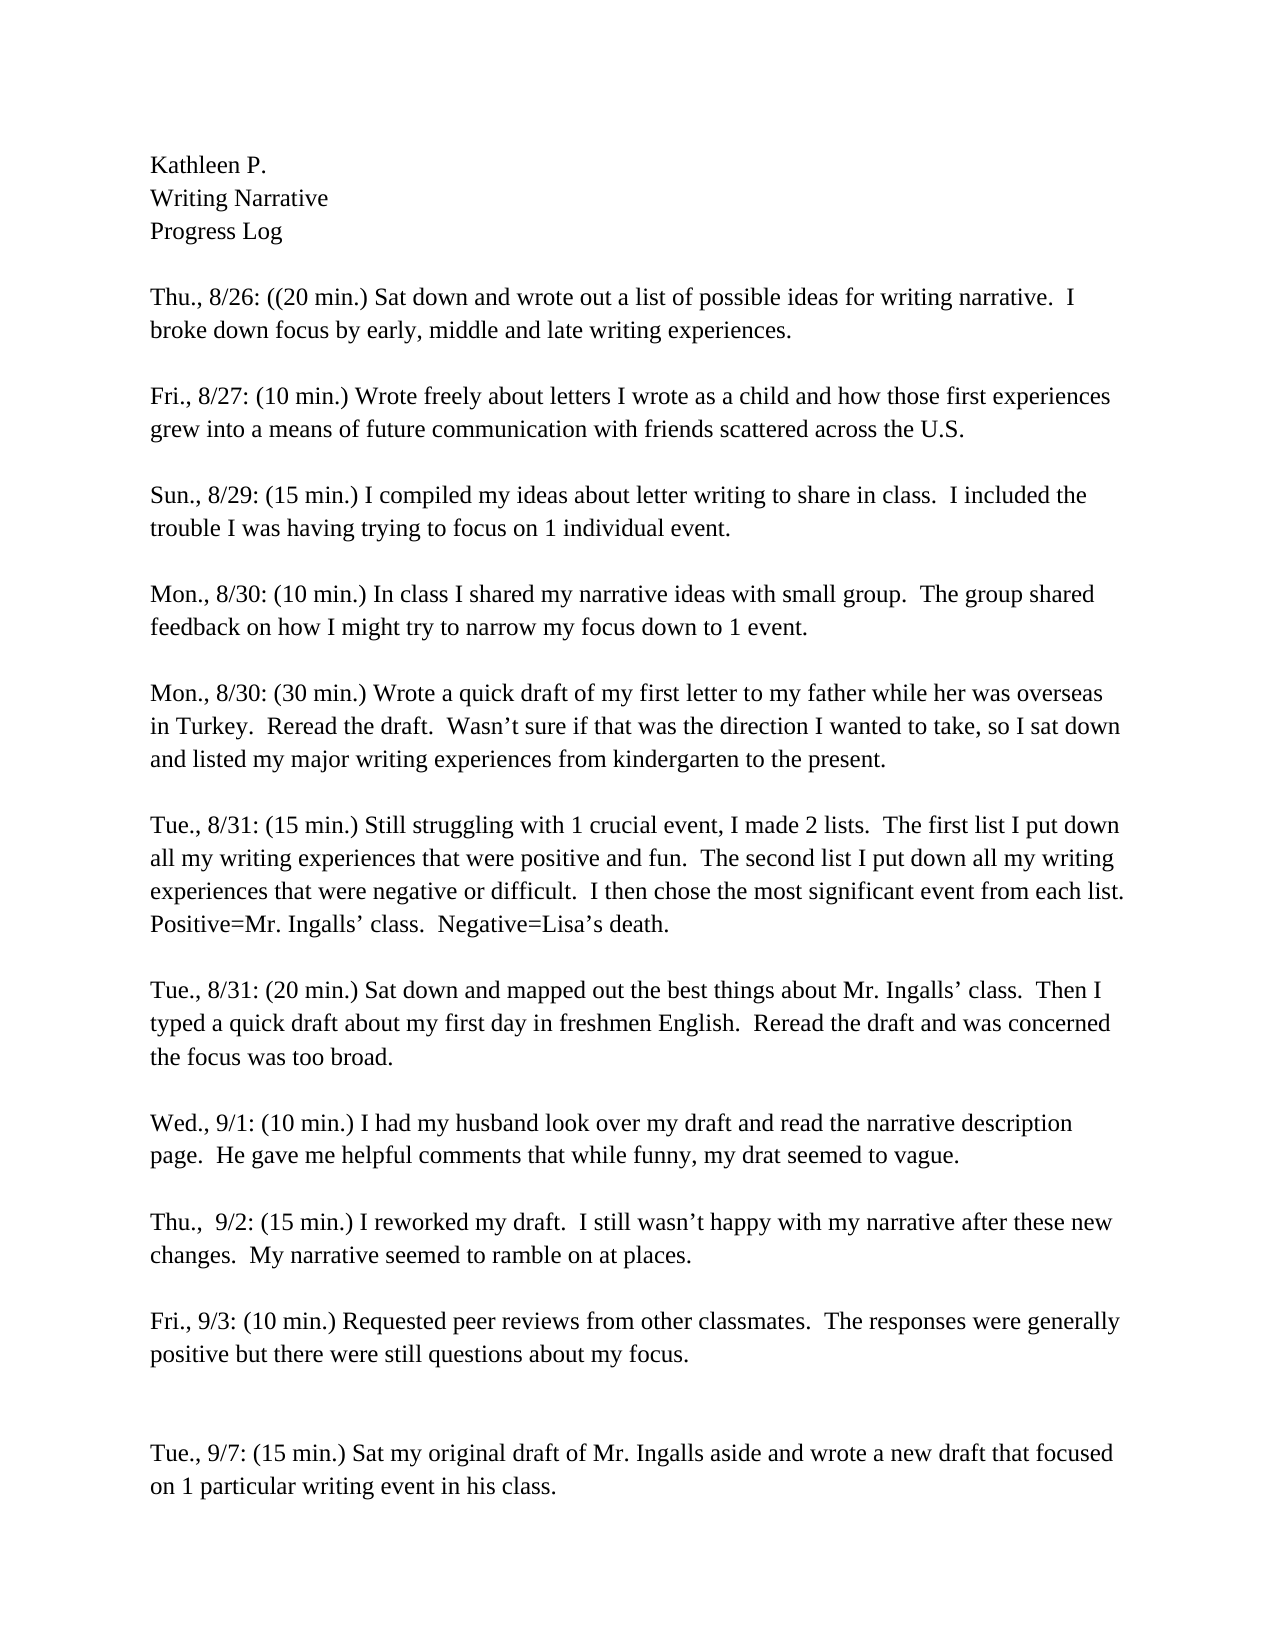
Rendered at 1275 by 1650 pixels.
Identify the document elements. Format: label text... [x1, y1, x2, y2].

text Kathleen P. [150, 150, 1125, 179]
text Sun., 8/29: (15 min.) I compiled my ideas about letter writing to share in class. I included the trouble I was having trying to focus on 1 individual event. [150, 480, 1125, 542]
text Thu., 8/26: ((20 min.) Sat down and wrote out a list of possible ideas for writing narrative. I broke down focus by early, middle and late writing experiences. [150, 282, 1125, 344]
text Writing Narrative [150, 183, 1125, 212]
text Mon., 8/30: (30 min.) Wrote a quick draft of my first letter to my father while her was overseas in Turkey. Reread the draft. Wasn’t sure if that was the direction I wanted to take, so I sat down and listed my major writing experiences from kindergarten to the present. [150, 678, 1125, 773]
text Fri., 9/3: (10 min.) Requested peer reviews from other classmates. The responses were generally positive but there were still questions about my focus. [150, 1306, 1125, 1367]
text Tue., 8/31: (15 min.) Still struggling with 1 crucial event, I made 2 lists. The first list I put down all my writing experiences that were positive and fun. The second list I put down all my writing experiences that were negative or difficult. I then chose the most significant event from each list. Positive=Mr. Ingalls’ class. Negative=Lisa’s death. [150, 810, 1125, 938]
text Progress Log [150, 216, 1125, 245]
text Thu., 9/2: (15 min.) I reworked my draft. I still wasn’t happy with my narrative after these new changes. My narrative seemed to ramble on at places. [150, 1207, 1125, 1268]
text Tue., 8/31: (20 min.) Sat down and mapped out the best things about Mr. Ingalls’ class. Then I typed a quick draft about my first day in freshmen English. Reread the draft and was concerned the focus was too broad. [150, 976, 1125, 1070]
text Fri., 8/27: (10 min.) Wrote freely about letters I wrote as a child and how those first experiences grew into a means of future communication with friends scattered across the U.S. [150, 381, 1125, 443]
text Mon., 8/30: (10 min.) In class I shared my narrative ideas with small group. The group shared feedback on how I might try to narrow my focus down to 1 event. [150, 579, 1125, 641]
text Wed., 9/1: (10 min.) I had my husband look over my draft and read the narrative description page. He gave me helpful comments that while funny, my drat seemed to vague. [150, 1108, 1125, 1169]
text Tue., 9/7: (15 min.) Sat my original draft of Mr. Ingalls aside and wrote a new draft that focused on 1 particular writing event in his class. [150, 1438, 1125, 1499]
